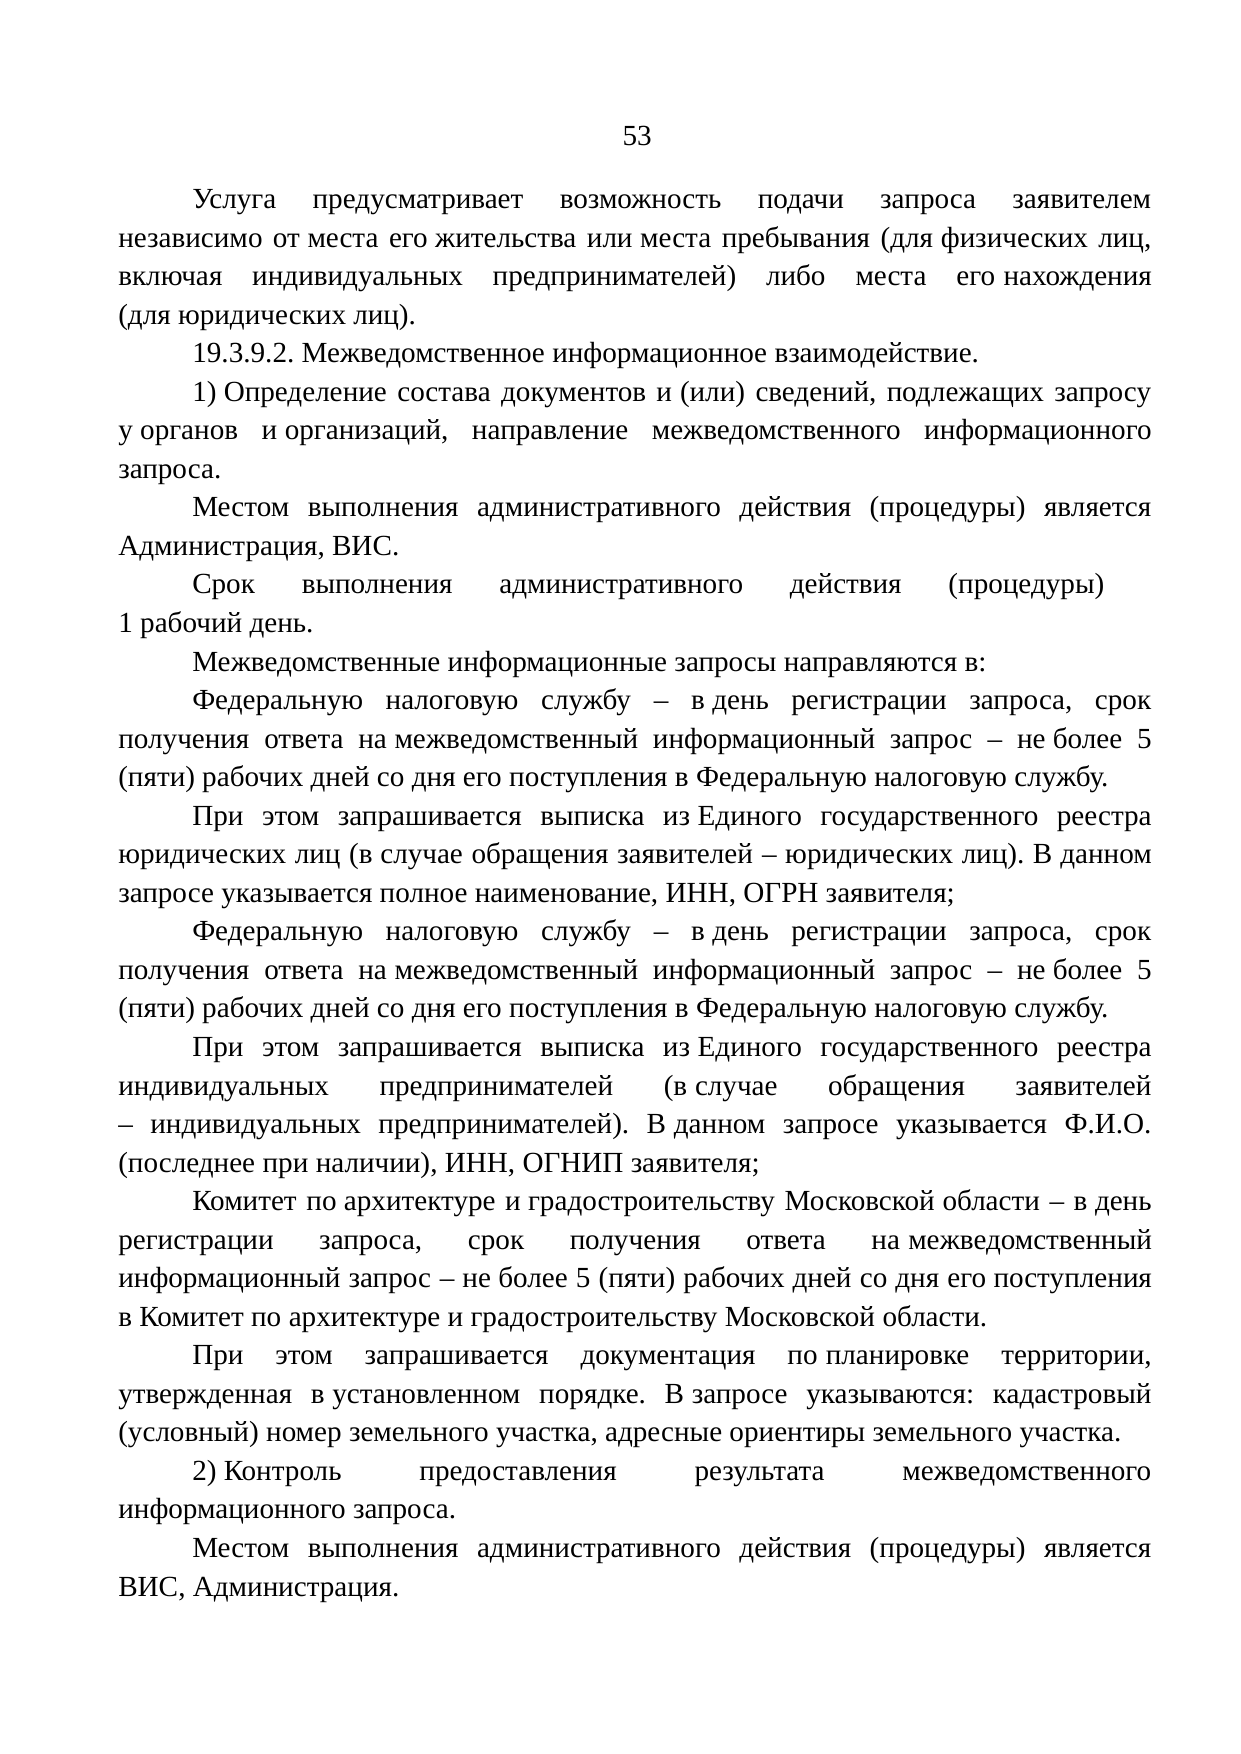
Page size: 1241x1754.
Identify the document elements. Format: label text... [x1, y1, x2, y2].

text Комитет по архитектуре и градостроительству Московской области ⁠–⁠ в день регистрации запроса, срок получения ответа на межведомственный информационный запрос ⁠–⁠ не более 5 (пяти) рабочих дней со дня его поступления в Комитет по архитектуре и градостроительству Московской области. [118, 1183, 1152, 1332]
text 19.3.9.2. Межведомственное информационное взаимодействие. [118, 335, 1152, 369]
text При этом запрашивается выписка из Единого государственного реестра индивидуальных предпринимателей (в случае обращения заявителей ⁠–⁠ индивидуальных предпринимателей). В данном запросе указывается Ф.И.О. (последнее при наличии), ИНН, ОГНИП заявителя; [118, 1029, 1152, 1178]
text Межведомственные информационные запросы направляются в: [118, 644, 1152, 677]
text Федеральную налоговую службу ⁠–⁠ в день регистрации запроса, срок получения ответа на межведомственный информационный запрос ⁠–⁠ не более 5 (пяти) рабочих дней со дня его поступления в Федеральную налоговую службу. [118, 682, 1152, 793]
text 2) Контроль предоставления результата межведомственного информационного запроса. [118, 1453, 1152, 1525]
text Срок выполнения административного действия (процедуры) 1 рабочий день. [118, 567, 1152, 639]
text При этом запрашивается выписка из Единого государственного реестра юридических лиц (в случае обращения заявителей ⁠–⁠ юридических лиц). В данном запросе указывается полное наименование, ИНН, ОГРН заявителя; [118, 798, 1152, 908]
text Местом выполнения административного действия (процедуры) является Администрация, ВИС. [118, 489, 1152, 562]
text При этом запрашивается документация по планировке территории, утвержденная в установленном порядке. В запросе указываются: кадастровый (условный) номер земельного участка, адресные ориентиры земельного участка. [118, 1337, 1152, 1448]
text Услуга предусматривает возможность подачи запроса заявителем независимо от места его жительства или места пребывания (для физических лиц, включая индивидуальных предпринимателей) либо места его нахождения (для юридических лиц). [118, 181, 1152, 330]
text Местом выполнения административного действия (процедуры) является ВИС, Администрация. [118, 1530, 1152, 1602]
text Федеральную налоговую службу ⁠–⁠ в день регистрации запроса, срок получения ответа на межведомственный информационный запрос ⁠–⁠ не более 5 (пяти) рабочих дней со дня его поступления в Федеральную налоговую службу. [118, 913, 1152, 1024]
text 1) Определение состава документов и (или) сведений, подлежащих запросу у органов и организаций, направление межведомственного информационного запроса. [118, 374, 1152, 484]
